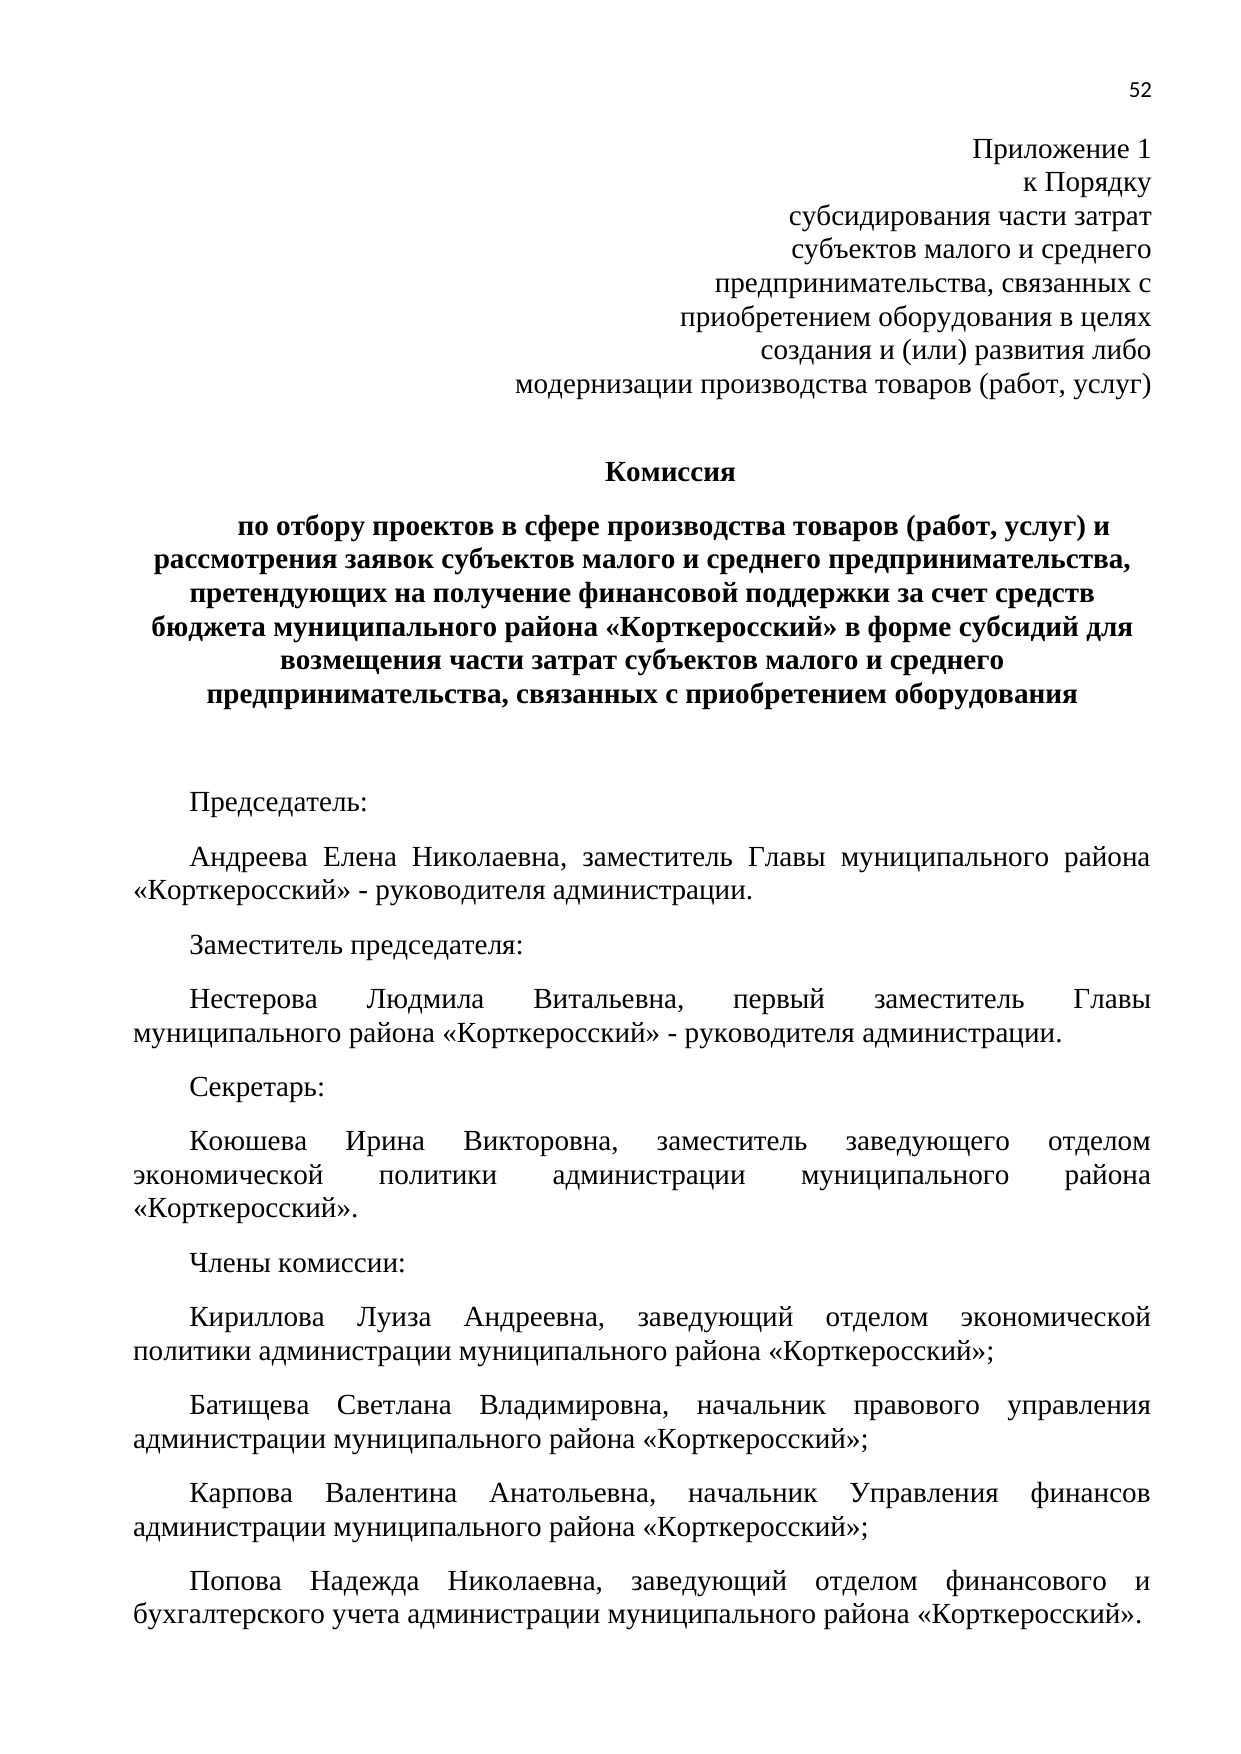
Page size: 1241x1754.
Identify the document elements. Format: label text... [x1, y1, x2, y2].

text Секретарь: [133, 1069, 1152, 1103]
text приобретением оборудования в целях [133, 299, 1152, 332]
text Председатель: [133, 784, 1152, 818]
text Приложение 1 [133, 131, 1152, 164]
text по отбору проектов в сфере производства товаров (работ, услуг) и рассмотрения заявок субъектов малого и среднего предпринимательства, претендующих на получение финансовой поддержки за счет средств бюджета муниципального района «Корткеросский» в форме субсидий для возмещения части затрат субъектов малого и среднего предпринимательства, связанных с приобретением оборудования [133, 508, 1152, 709]
text модернизации производства товаров (работ, услуг) [133, 366, 1152, 399]
text Андреева Елена Николаевна, заместитель Главы муниципального района «Корткеросский» - руководителя администрации. [133, 839, 1152, 906]
text Кириллова Луиза Андреевна, заведующий отделом экономической политики администрации муниципального района «Корткеросский»; [133, 1299, 1152, 1366]
text Заместитель председателя: [133, 927, 1152, 960]
text Карпова Валентина Анатольевна, начальник Управления финансов администрации муниципального района «Корткеросский»; [133, 1475, 1152, 1542]
text субъектов малого и среднего [133, 232, 1152, 265]
text Коюшева Ирина Викторовна, заместитель заведующего отделом экономической политики администрации муниципального района «Корткеросский». [133, 1123, 1152, 1224]
text субсидирования части затрат [133, 198, 1152, 232]
text Батищева Светлана Владимировна, начальник правового управления администрации муниципального района «Корткеросский»; [133, 1387, 1152, 1454]
text Члены комиссии: [133, 1245, 1152, 1278]
text Попова Надежда Николаевна, заведующий отделом финансового и бухгалтерского учета администрации муниципального района «Корткеросский». [133, 1563, 1152, 1630]
text создания и (или) развития либо [133, 332, 1152, 366]
text Нестерова Людмила Витальевна, первый заместитель Главы муниципального района «Корткеросский» - руководителя администрации. [133, 981, 1152, 1048]
text предпринимательства, связанных с [133, 265, 1152, 299]
text к Порядку [133, 164, 1152, 198]
text Комиссия [133, 454, 1152, 487]
